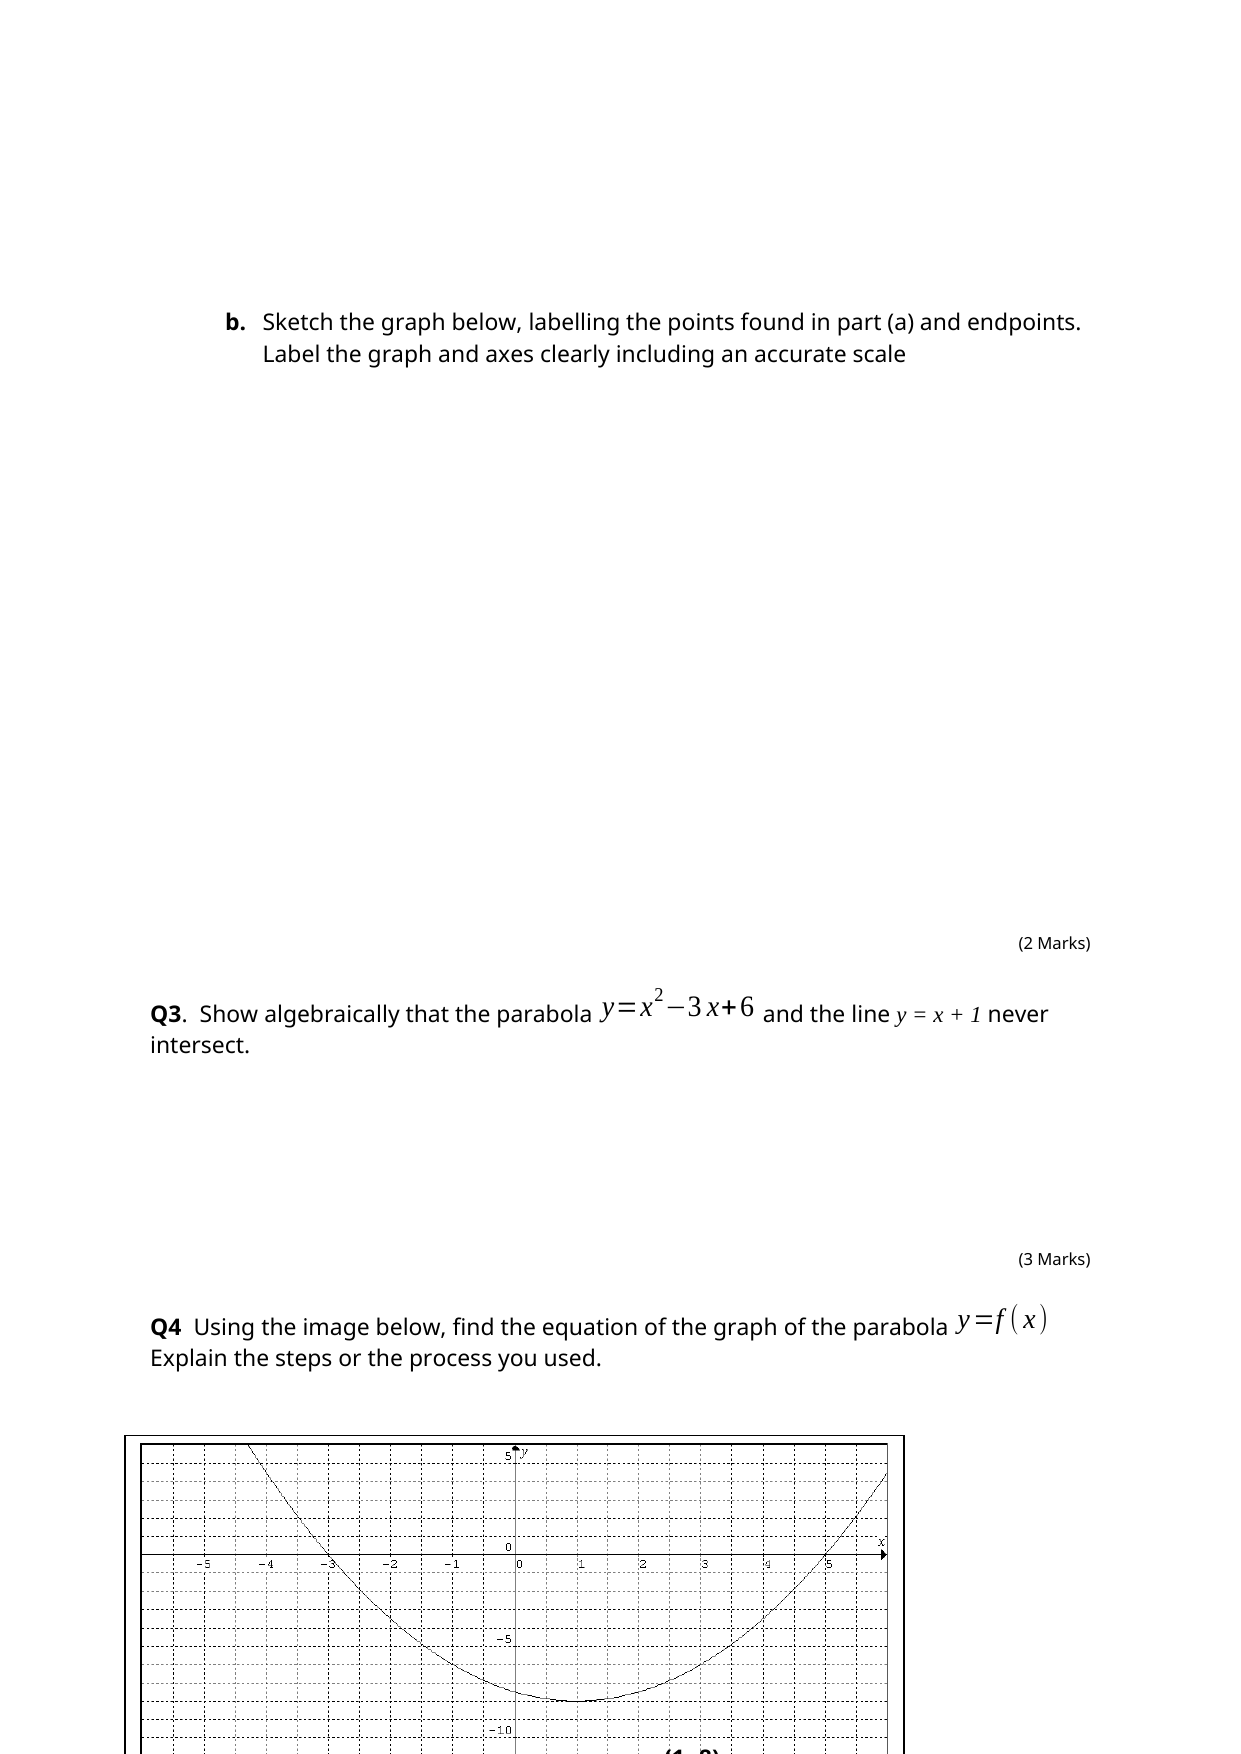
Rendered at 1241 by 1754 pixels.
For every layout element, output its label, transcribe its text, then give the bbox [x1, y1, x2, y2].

text (2 Marks) [150, 931, 1090, 954]
picture [140, 1443, 888, 1754]
text Q3. Show algebraically that the parabola and the line y = x + 1 never intersect. [150, 985, 1090, 1060]
list Sketch the graph below, labelling the points found in part (a) and endpoints. Label the graph and axes clearly including an accurate scale [225, 306, 1090, 369]
text Q4 Using the image below, find the equation of the graph of the parabola Explain the steps or the process you used. [150, 1302, 1090, 1373]
text (3 Marks) [150, 1248, 1090, 1271]
